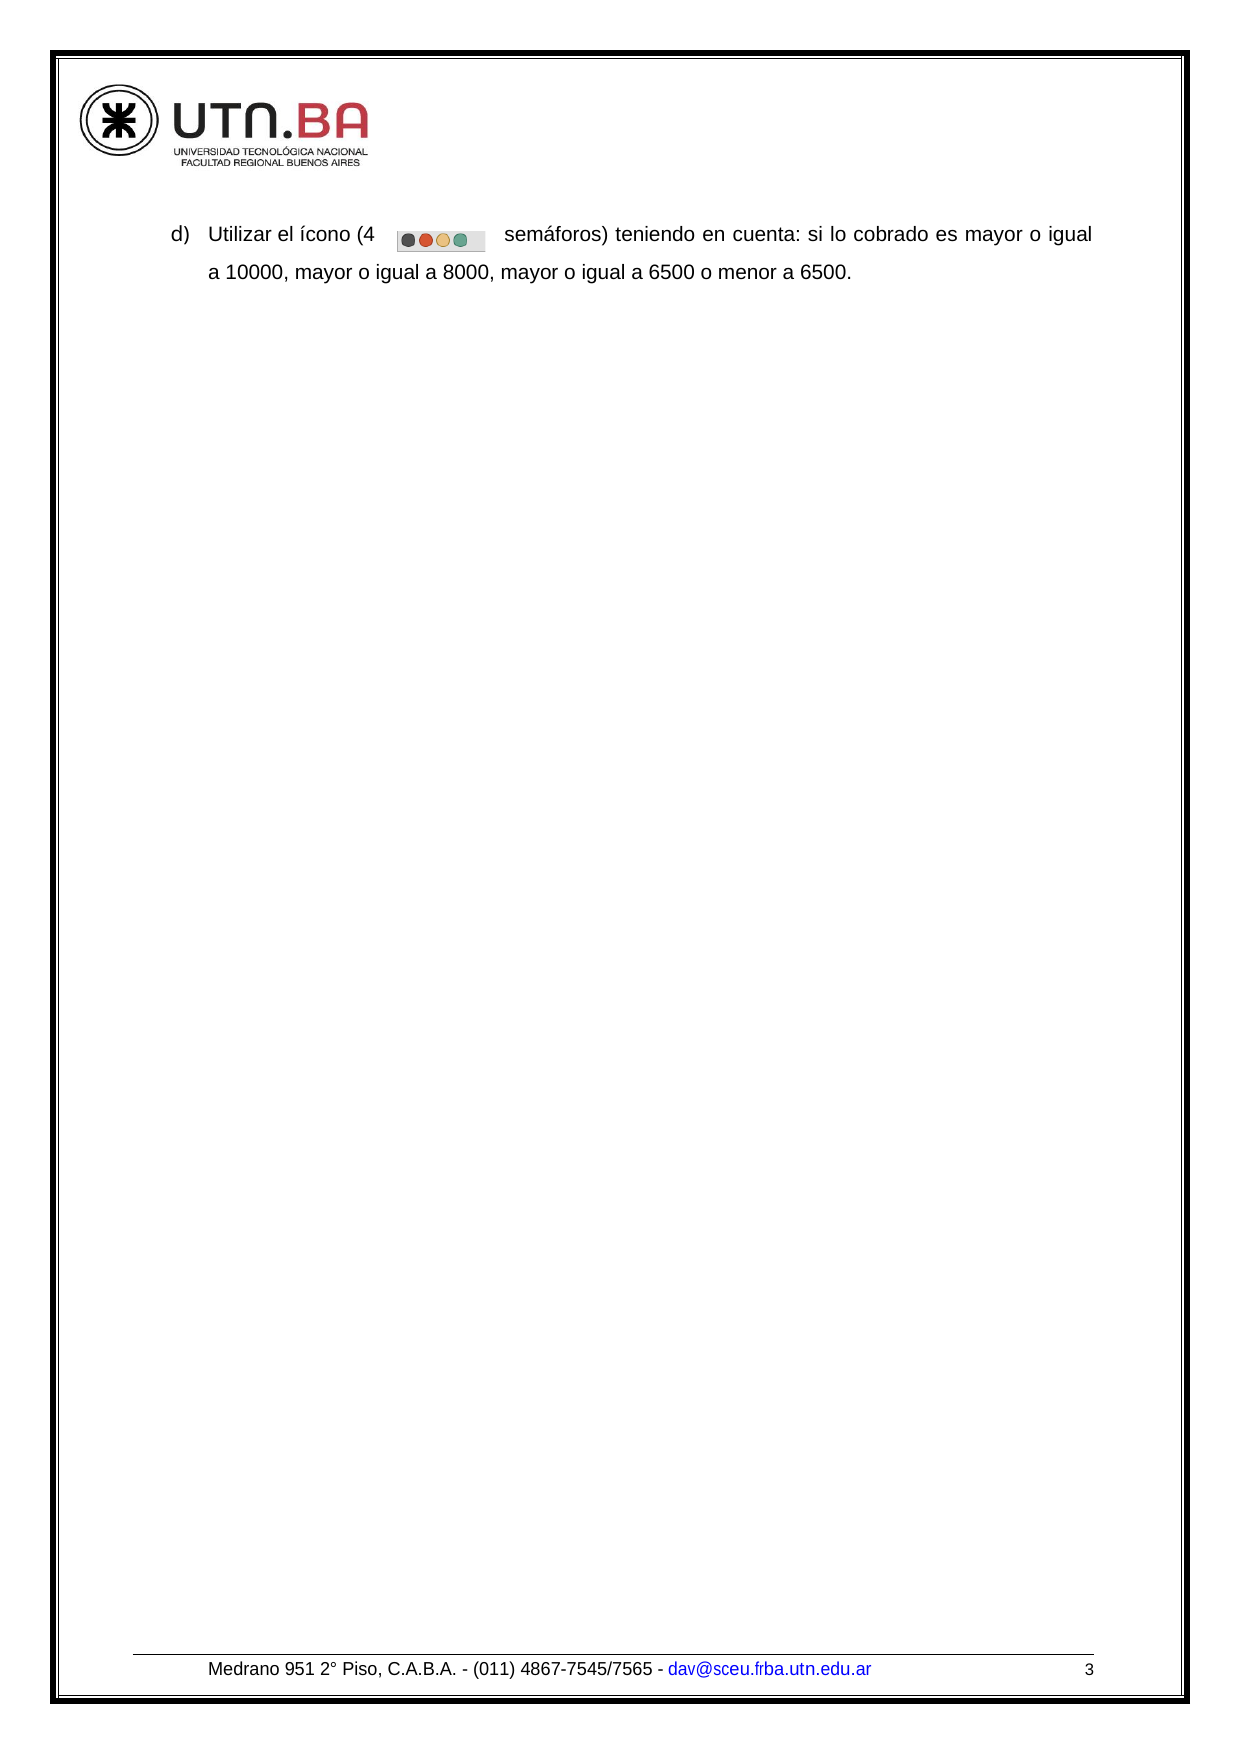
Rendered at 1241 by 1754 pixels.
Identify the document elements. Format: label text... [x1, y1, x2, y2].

picture [75, 82, 371, 171]
list Utilizar el ícono (4 semáforos) teniendo en cuenta: si lo cobrado es mayor o igual a 10000, mayor o igual a 8000, mayor o igual a 6500 o menor a 6500. [170, 219, 1094, 283]
picture [393, 231, 486, 252]
